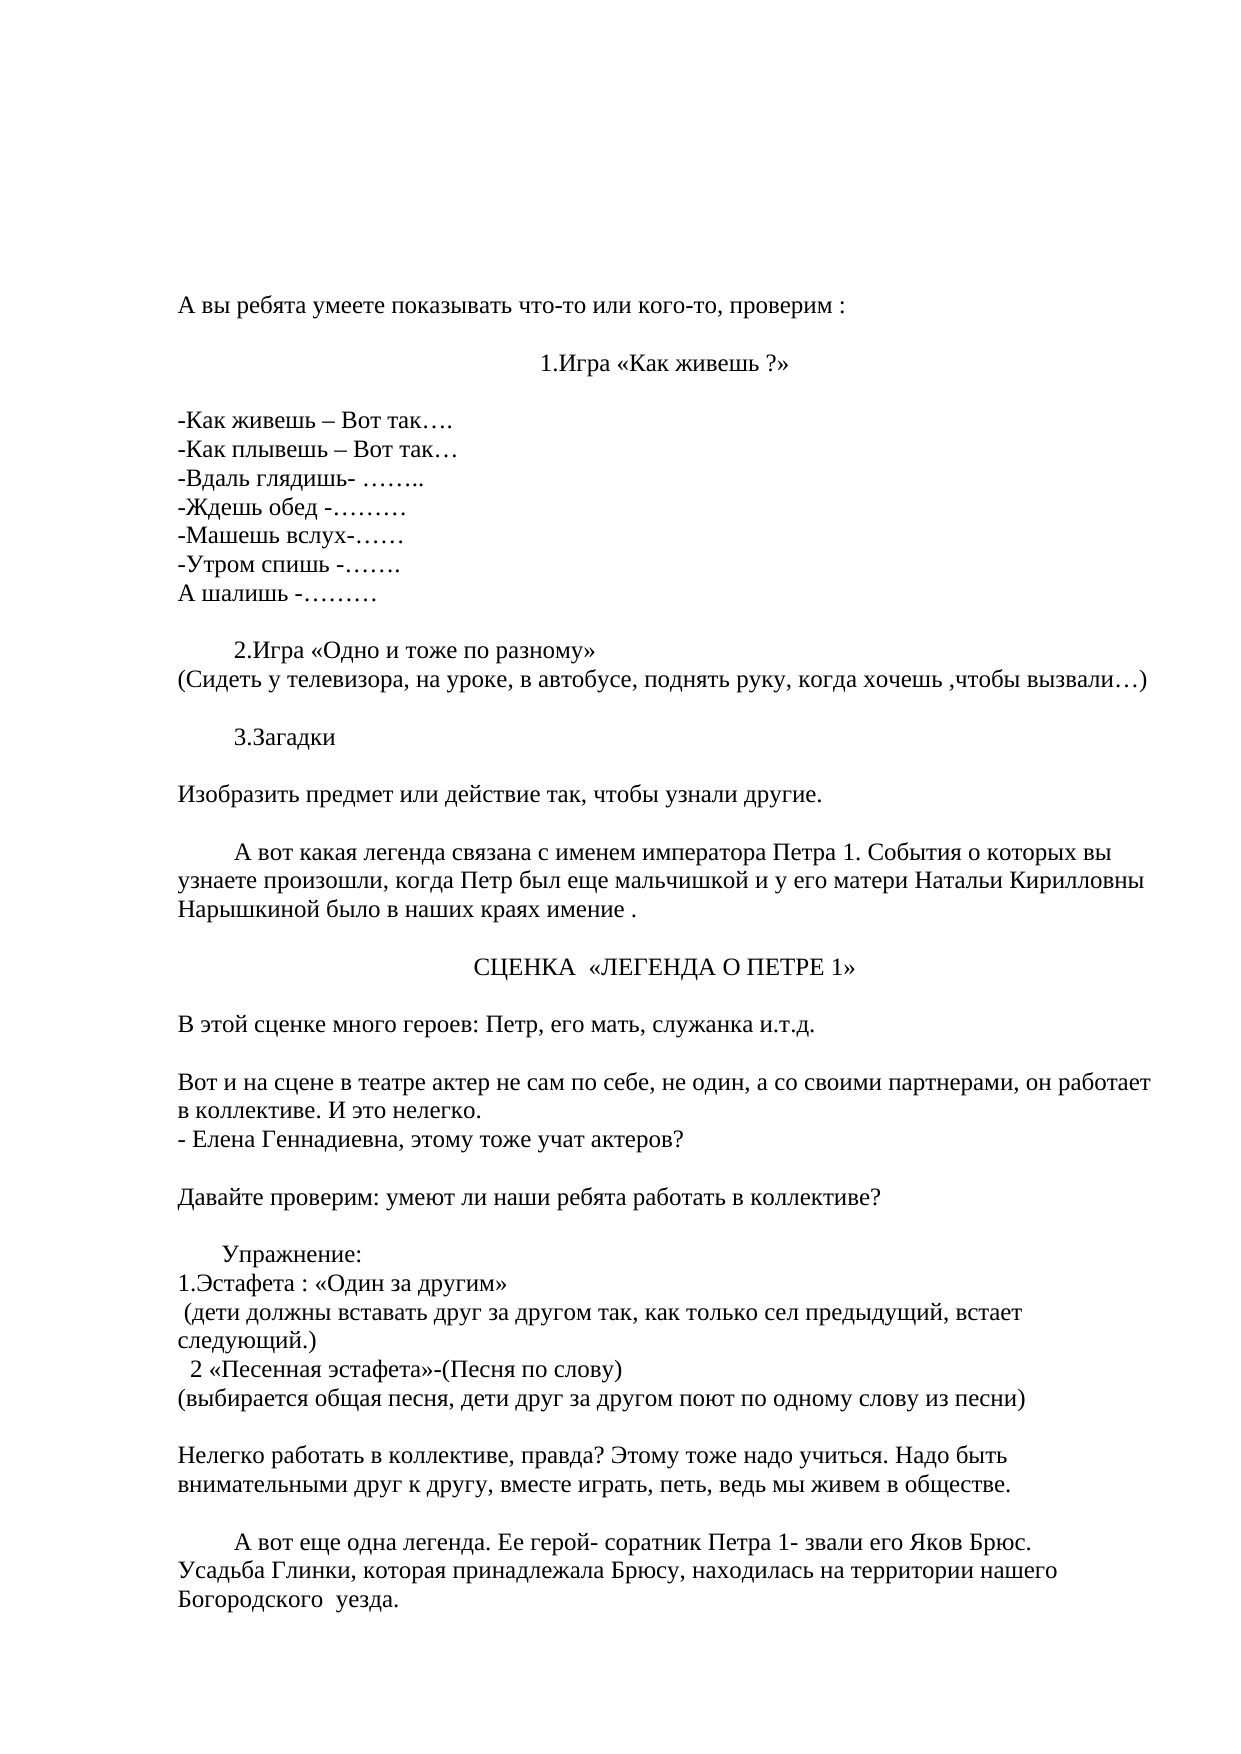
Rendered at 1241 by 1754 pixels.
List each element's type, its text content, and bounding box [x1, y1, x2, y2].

text Давайте проверим: умеют ли наши ребята работать в коллективе? [177, 1182, 1152, 1211]
text Вот и на сцене в театре актер не сам по себе, не один, а со своими партнерами, он работает в коллективе. И это нелегко. [177, 1067, 1152, 1124]
text 3.Загадки [177, 722, 1152, 751]
text 2.Игра «Одно и тоже по разному» [177, 636, 1152, 664]
text -Ждешь обед -……… [177, 492, 1152, 521]
text Упражнение: [177, 1239, 1152, 1268]
text 1.Эстафета : «Один за другим» [177, 1268, 1152, 1297]
text А вот какая легенда связана с именем императора Петра 1. События о которых вы узнаете произошли, когда Петр был еще мальчишкой и у его матери Натальи Кирилловны Нарышкиной было в наших краях имение . [177, 837, 1152, 923]
text А шалишь -……… [177, 578, 1152, 607]
text - Елена Геннадиевна, этому тоже учат актеров? [177, 1124, 1152, 1153]
text Усадьба Глинки, которая принадлежала Брюсу, находилась на территории нашего Богородского уезда. [177, 1556, 1152, 1613]
text 2 «Песенная эстафета»-(Песня по слову) [177, 1354, 1152, 1383]
text СЦЕНКА «ЛЕГЕНДА О ПЕТРЕ 1» [177, 952, 1152, 981]
text В этой сценке много героев: Петр, его мать, служанка и.т.д. [177, 1009, 1152, 1038]
text А вы ребята умеете показывать что-то или кого-то, проверим : [177, 291, 1152, 319]
text (дети должны вставать друг за другом так, как только сел предыдущий, встает следующий.) [177, 1297, 1152, 1354]
text -Машешь вслух-…… [177, 521, 1152, 549]
text -Вдаль глядишь- …….. [177, 463, 1152, 492]
text -Как живешь – Вот так…. [177, 406, 1152, 434]
text -Утром спишь -……. [177, 549, 1152, 578]
text (Сидеть у телевизора, на уроке, в автобусе, поднять руку, когда хочешь ,чтобы вызвали…) [177, 664, 1152, 693]
text А вот еще одна легенда. Ее герой- соратник Петра 1- звали его Яков Брюс. [177, 1527, 1152, 1556]
text Нелегко работать в коллективе, правда? Этому тоже надо учиться. Надо быть внимательными друг к другу, вместе играть, петь, ведь мы живем в обществе. [177, 1441, 1152, 1498]
text (выбирается общая песня, дети друг за другом поют по одному слову из песни) [177, 1383, 1152, 1412]
text 1.Игра «Как живешь ?» [177, 348, 1152, 377]
text -Как плывешь – Вот так… [177, 434, 1152, 463]
text Изобразить предмет или действие так, чтобы узнали другие. [177, 779, 1152, 808]
